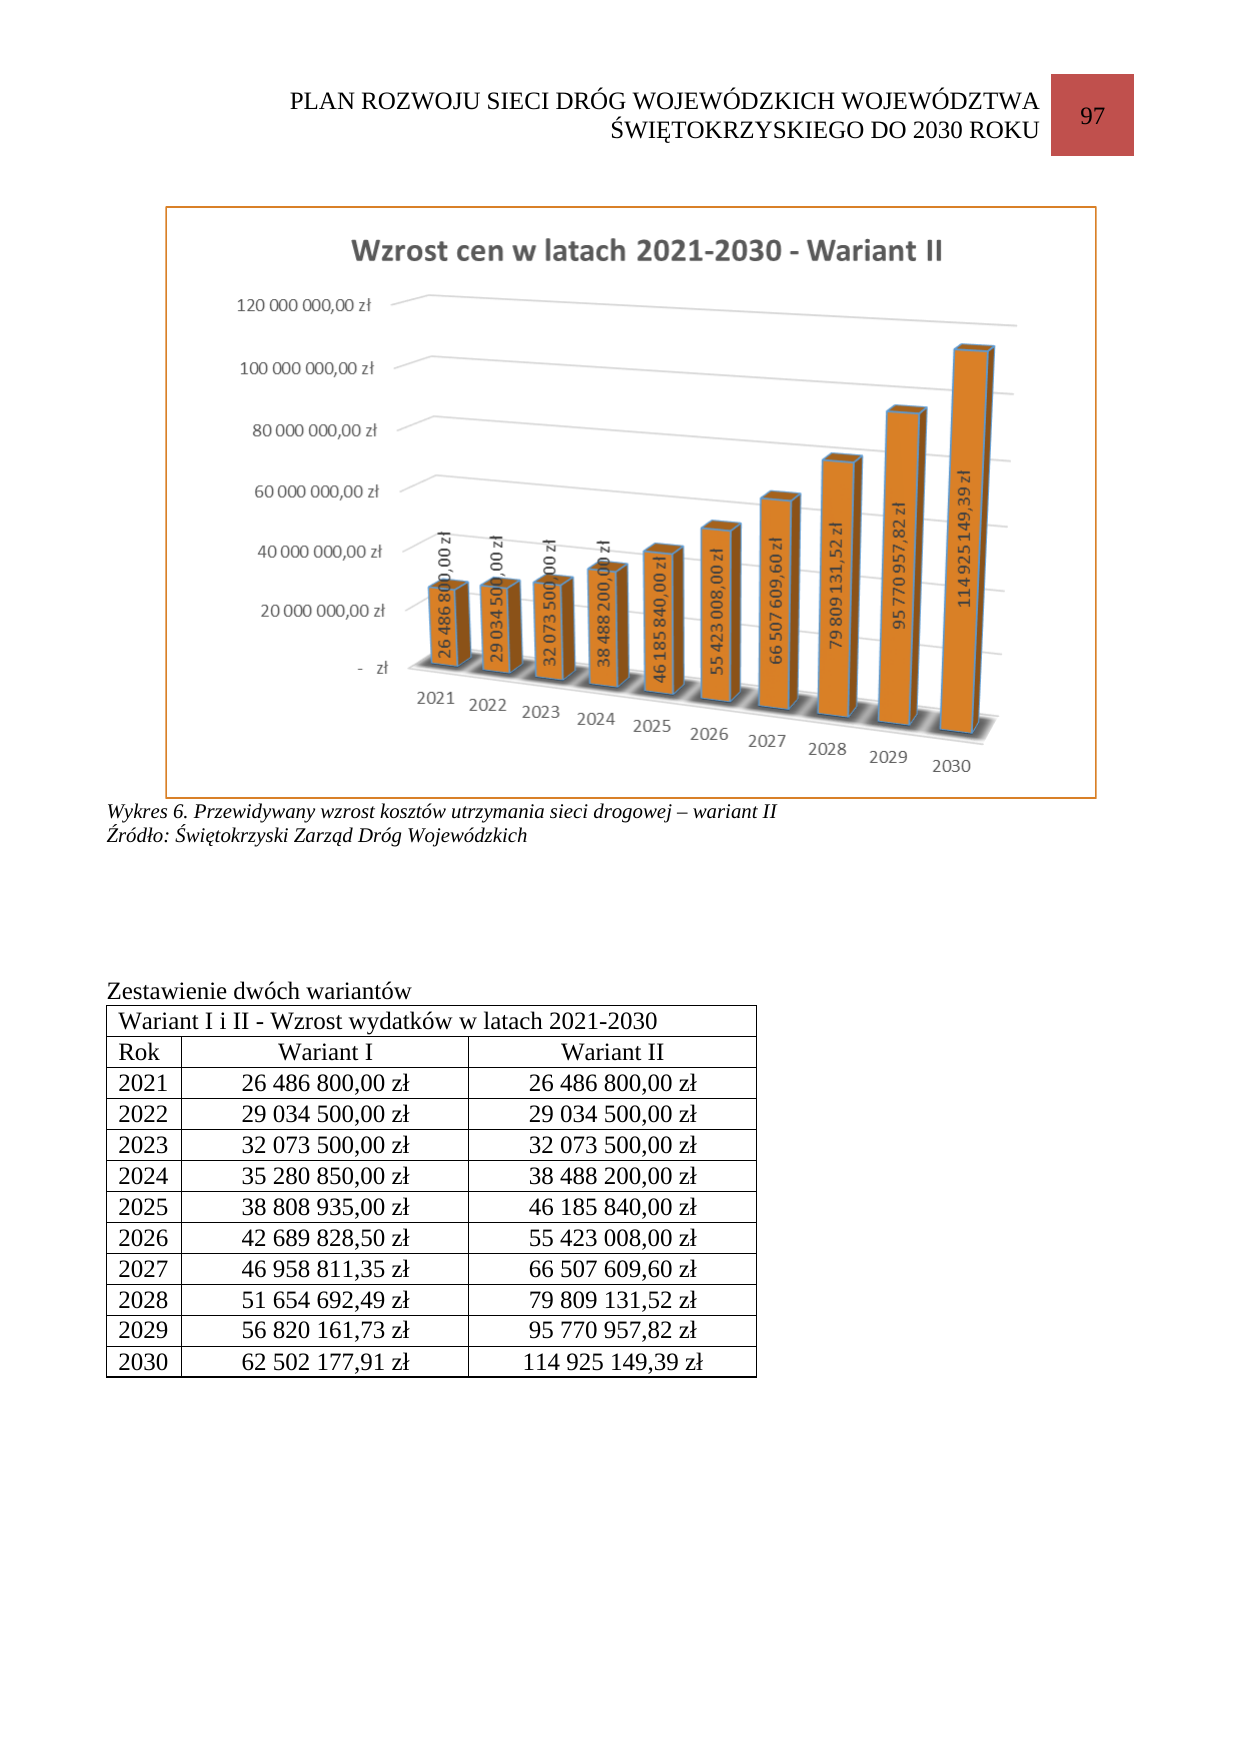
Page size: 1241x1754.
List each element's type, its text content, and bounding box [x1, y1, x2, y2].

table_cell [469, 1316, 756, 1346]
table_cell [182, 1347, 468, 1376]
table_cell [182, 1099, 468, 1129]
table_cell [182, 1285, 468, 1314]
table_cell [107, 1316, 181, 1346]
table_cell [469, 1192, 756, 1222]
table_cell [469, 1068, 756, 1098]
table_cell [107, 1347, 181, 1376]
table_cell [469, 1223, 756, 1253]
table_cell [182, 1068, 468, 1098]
text Zestawienie dwóch wariantów [106, 976, 1134, 1005]
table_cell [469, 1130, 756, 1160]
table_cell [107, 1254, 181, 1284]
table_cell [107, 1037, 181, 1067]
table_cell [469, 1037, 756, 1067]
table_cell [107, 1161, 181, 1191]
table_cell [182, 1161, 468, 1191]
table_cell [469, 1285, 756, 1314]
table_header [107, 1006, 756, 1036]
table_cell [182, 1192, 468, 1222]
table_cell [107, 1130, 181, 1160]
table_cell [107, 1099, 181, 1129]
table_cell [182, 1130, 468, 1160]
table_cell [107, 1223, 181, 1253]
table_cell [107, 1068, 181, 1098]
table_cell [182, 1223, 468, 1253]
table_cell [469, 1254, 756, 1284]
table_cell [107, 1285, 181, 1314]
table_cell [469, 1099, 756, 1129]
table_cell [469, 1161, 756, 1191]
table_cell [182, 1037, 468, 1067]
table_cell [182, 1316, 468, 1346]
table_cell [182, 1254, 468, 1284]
text Wykres 6. Przewidywany wzrost kosztów utrzymania sieci drogowej – wariant II [106, 799, 1134, 823]
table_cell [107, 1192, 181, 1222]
picture [165, 206, 1097, 799]
text Źródło: Świętokrzyski Zarząd Dróg Wojewódzkich [106, 823, 1134, 847]
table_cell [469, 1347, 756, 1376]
